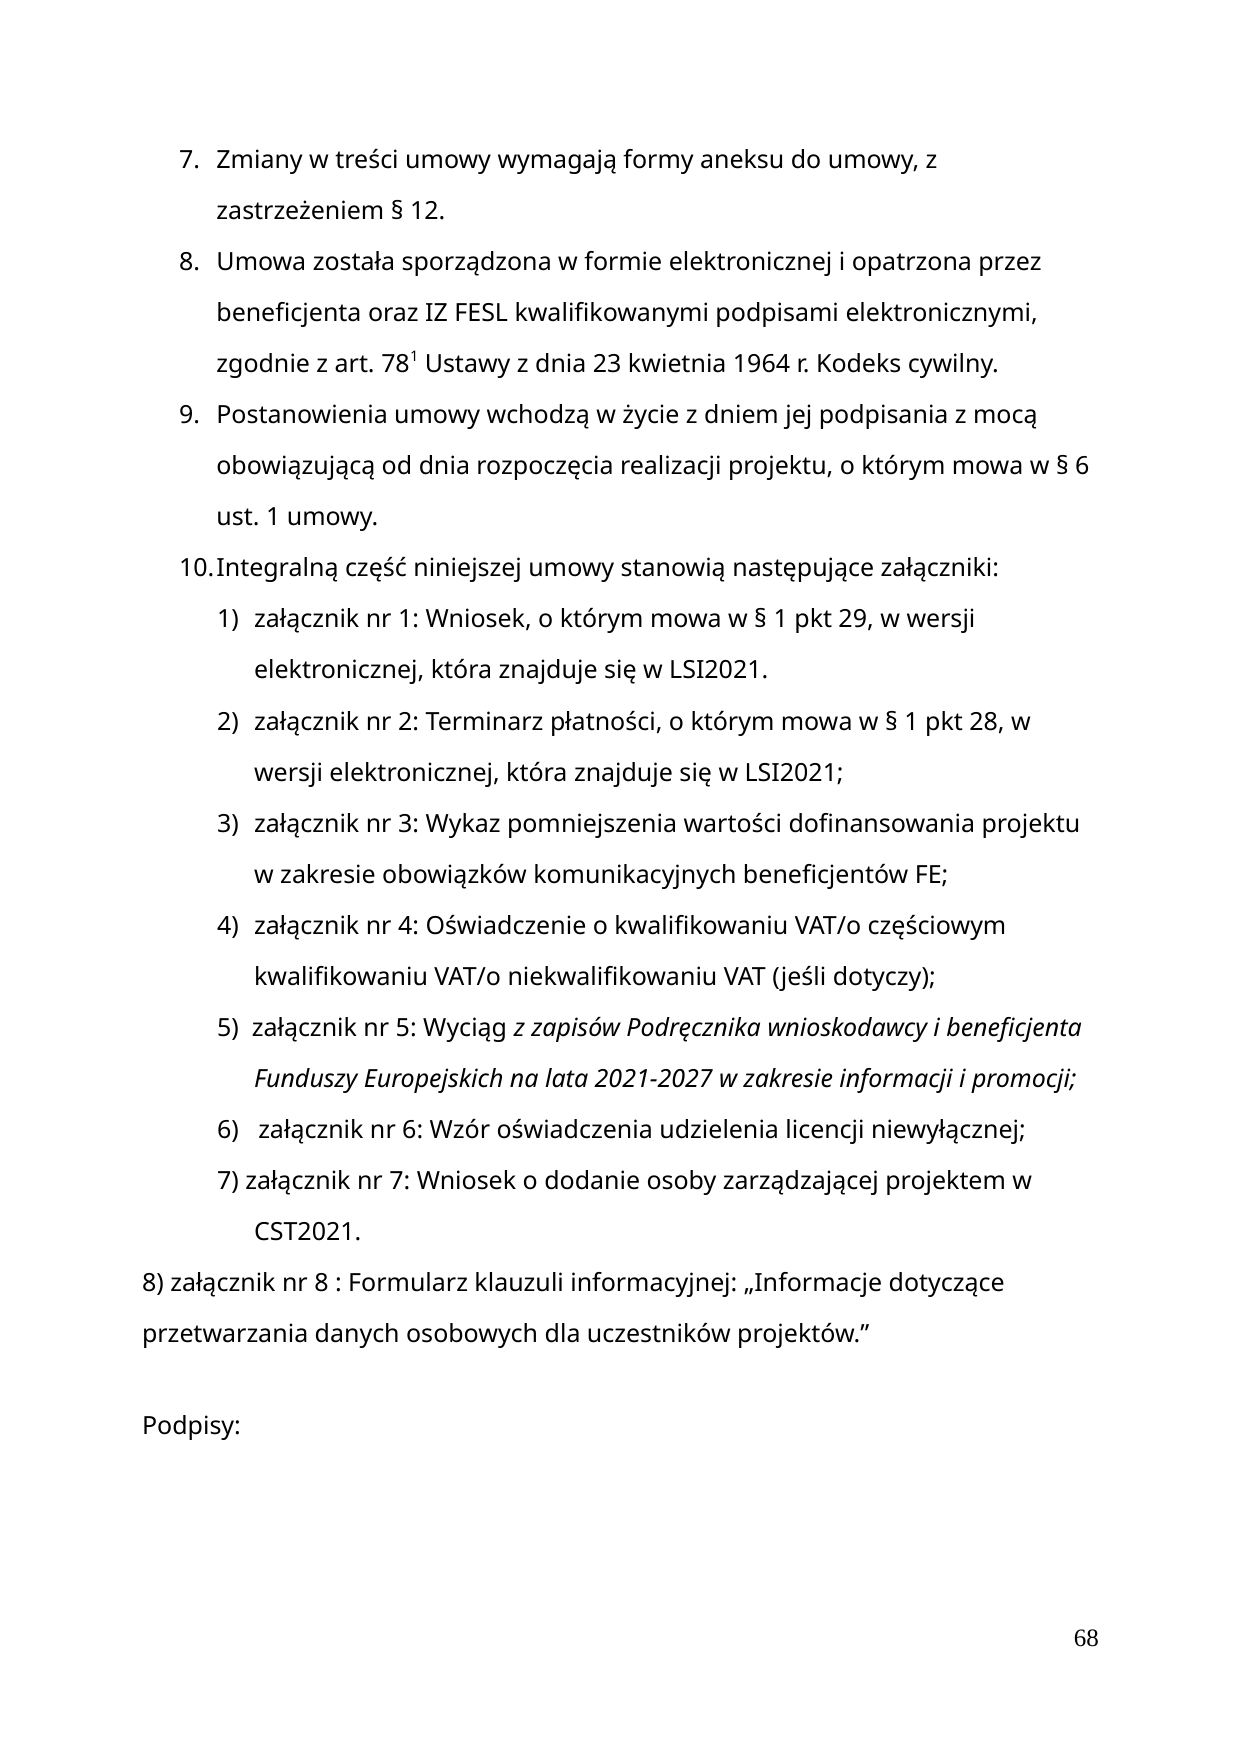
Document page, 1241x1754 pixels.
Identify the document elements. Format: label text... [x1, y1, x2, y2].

text 5) załącznik nr 5: Wyciąg z zapisów Podręcznika wnioskodawcy i beneficjenta Funduszy Europejskich na lata 2021-2027 w zakresie informacji i promocji; [217, 1009, 1098, 1094]
text 7) załącznik nr 7: Wniosek o dodanie osoby zarządzającej projektem w CST2021. [217, 1163, 1098, 1248]
text 8) załącznik nr 8 : Formularz klauzuli informacyjnej: „Informacje dotyczące przetwarzania danych osobowych dla uczestników projektów.” [142, 1265, 1098, 1393]
text 4) załącznik nr 4: Oświadczenie o kwalifikowaniu VAT/o częściowym kwalifikowaniu VAT/o niekwalifikowaniu VAT (jeśli dotyczy); [217, 907, 1098, 992]
text 2) załącznik nr 2: Terminarz płatności, o którym mowa w § 1 pkt 28, w wersji elektronicznej, która znajduje się w LSI2021; [217, 703, 1098, 788]
text 3) załącznik nr 3: Wykaz pomniejszenia wartości dofinansowania projektu w zakresie obowiązków komunikacyjnych beneficjentów FE; [217, 805, 1098, 890]
text 1) załącznik nr 1: Wniosek, o którym mowa w § 1 pkt 29, w wersji elektronicznej, która znajduje się w LSI2021. [217, 601, 1098, 686]
text 6) załącznik nr 6: Wzór oświadczenia udzielenia licencji niewyłącznej; [217, 1112, 1098, 1146]
text 10. Integralną część niniejszej umowy stanowią następujące załączniki: [179, 550, 1098, 584]
text 8. Umowa została sporządzona w formie elektronicznej i opatrzona przez beneficjenta oraz IZ FESL kwalifikowanymi podpisami elektronicznymi, zgodnie z art. 781 Ustawy z dnia 23 kwietnia 1964 r. Kodeks cywilny. [179, 244, 1098, 380]
text Podpisy: [142, 1407, 1098, 1441]
text 9. Postanowienia umowy wchodzą w życie z dniem jej podpisania z mocą obowiązującą od dnia rozpoczęcia realizacji projektu, o którym mowa w § 6 ust. 1 umowy. [179, 397, 1098, 533]
text 7. Zmiany w treści umowy wymagają formy aneksu do umowy, z zastrzeżeniem § 12. [179, 142, 1098, 227]
